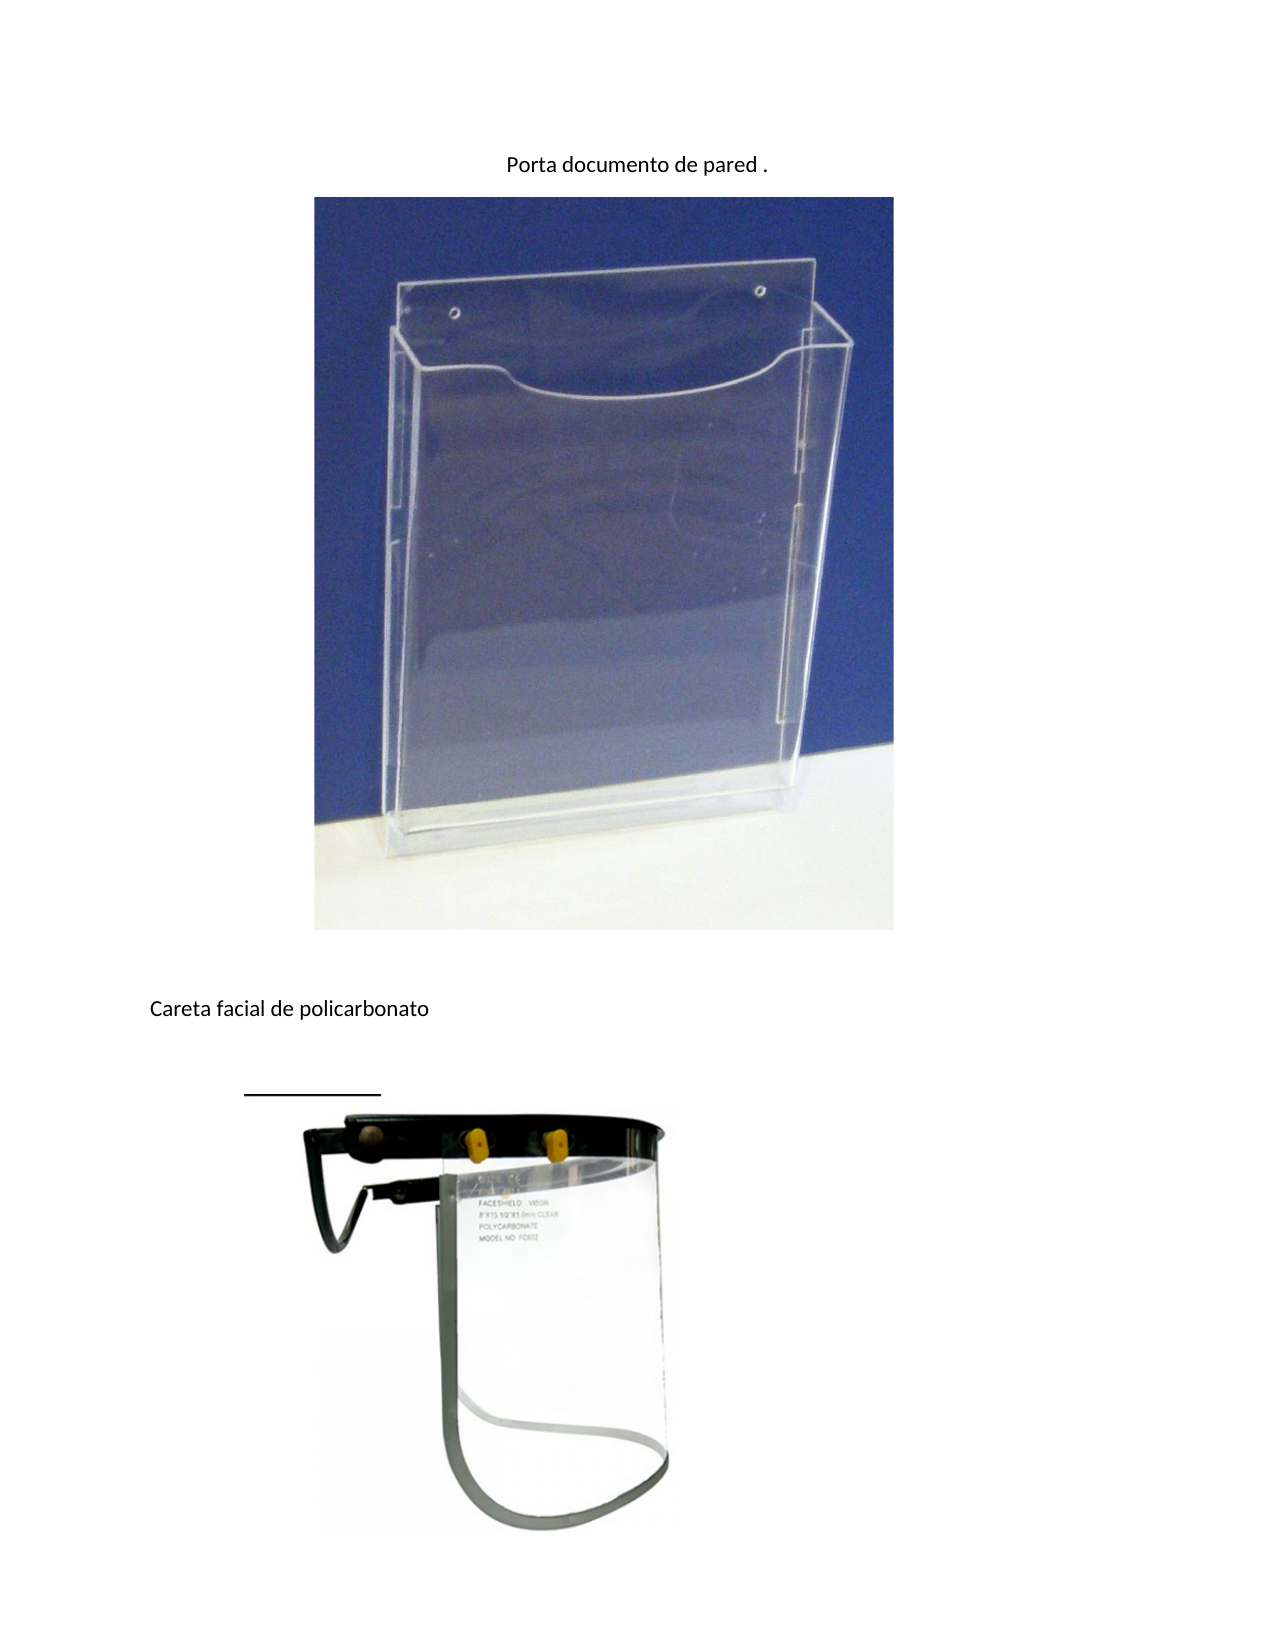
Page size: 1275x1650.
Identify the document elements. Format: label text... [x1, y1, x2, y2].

text Careta facial de policarbonato [150, 994, 1125, 1022]
picture [314, 197, 894, 930]
text Porta documento de pared . [150, 150, 1125, 178]
picture [242, 1094, 769, 1545]
